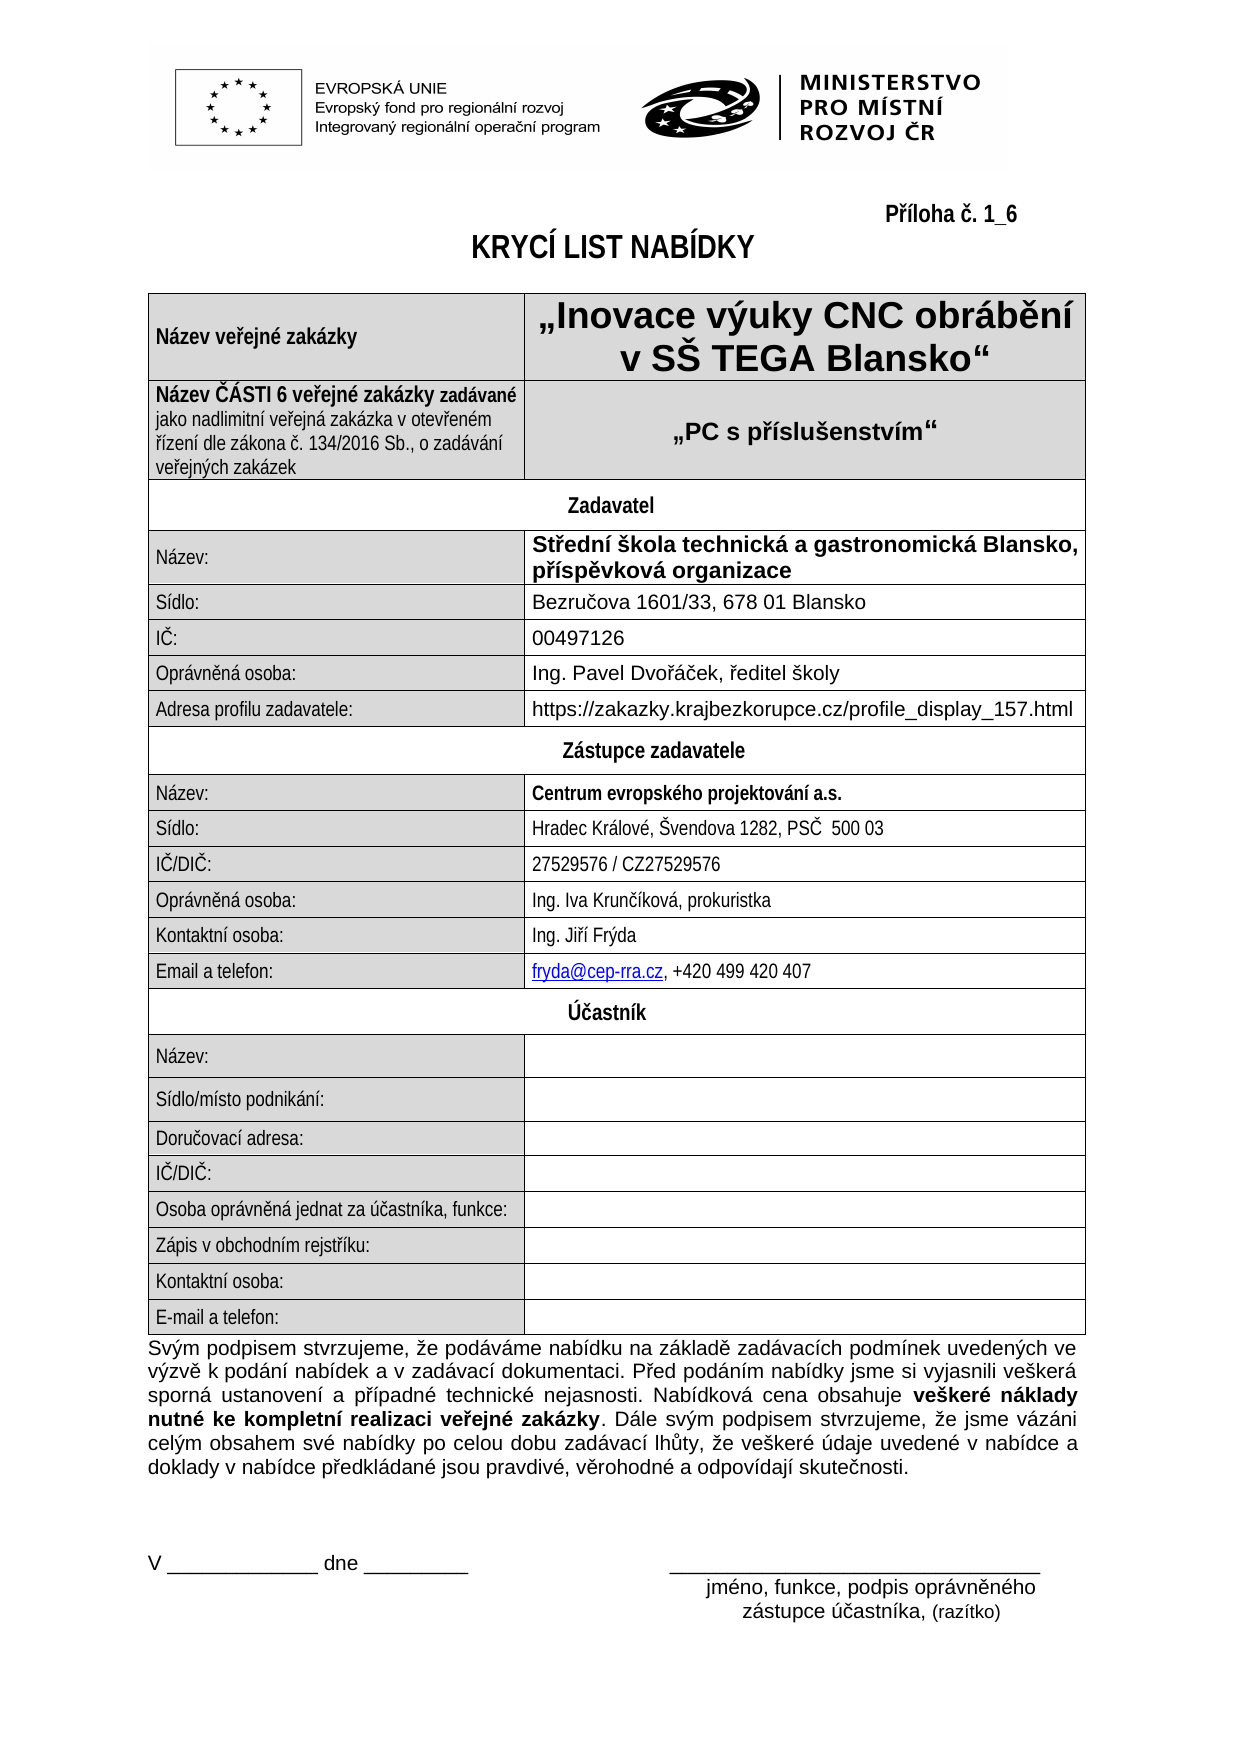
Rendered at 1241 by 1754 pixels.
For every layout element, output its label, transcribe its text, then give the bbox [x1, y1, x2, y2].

table_cell Název: [149, 775, 524, 810]
text Svým podpisem stvrzujeme, že podáváme nabídku na základě zadávacích podmínek uvedených ve výzvě k podání nabídek a v zadávací dokumentaci. Před podáním nabídky jsme si vyjasnili veškerá sporná ustanovení a případné technické nejasnosti. Nabídková cena obsahuje veškeré náklady nutné ke kompletní realizaci veřejné zakázky. Dále svým podpisem stvrzujeme, že jsme vázáni celým obsahem své nabídky po celou dobu zadávací lhůty, že veškeré údaje uvedené v nabídce a doklady v nabídce předkládané jsou pravdivé, věrohodné a odpovídají skutečnosti. [148, 1335, 1078, 1479]
table_cell Střední škola technická a gastronomická Blansko, příspěvková organizace [525, 531, 1085, 583]
table_cell Hradec Králové, Švendova 1282, PSČ 500 03 [525, 811, 1085, 846]
table_cell Kontaktní osoba: [149, 1264, 524, 1299]
table_cell Adresa profilu zadavatele: [149, 691, 524, 726]
table_cell Ing. Jiří Frýda [525, 918, 1085, 952]
text Příloha č. 1_6 [811, 199, 1078, 228]
table_cell [525, 1122, 1085, 1154]
table_cell Email a telefon: [149, 954, 524, 988]
table_cell Oprávněná osoba: [149, 656, 524, 690]
table_cell [525, 1264, 1085, 1299]
table_header „Inovace výuky CNC obrábění v SŠ TEGA Blansko“ [525, 294, 1085, 380]
table_cell Název: [149, 531, 524, 583]
table_cell [525, 1300, 1085, 1334]
table_cell IČ: [149, 620, 524, 655]
table_cell Název ČÁSTI 6 veřejné zakázky zadávané jako nadlimitní veřejná zakázka v otevřeném řízení dle zákona č. 134/2016 Sb., o zadávání veřejných zakázek [149, 381, 524, 479]
table_cell fryda@cep-rra.cz, +420 499 420 407 [525, 954, 1085, 988]
table_cell [525, 1078, 1085, 1121]
table_cell IČ/DIČ: [149, 1156, 524, 1191]
table_cell [525, 1156, 1085, 1191]
picture [147, 43, 1008, 171]
table_cell E-mail a telefon: [149, 1300, 524, 1334]
table_cell Oprávněná osoba: [149, 882, 524, 917]
table_cell IČ/DIČ: [149, 847, 524, 881]
text V _____________ dne _________ ________________________________ [148, 1551, 1078, 1575]
table_header Název veřejné zakázky [149, 294, 524, 380]
table_cell Ing. Iva Krunčíková, prokuristka [525, 882, 1085, 917]
text KRYCÍ LIST NABÍDKY [148, 228, 1078, 266]
table_cell 27529576 / CZ27529576 [525, 847, 1085, 881]
table_cell Sídlo/místo podnikání: [149, 1078, 524, 1121]
table_cell Doručovací adresa: [149, 1122, 524, 1154]
table_cell Centrum evropského projektování a.s. [525, 775, 1085, 810]
table_cell Zástupce zadavatele [149, 727, 1085, 774]
table_cell Kontaktní osoba: [149, 918, 524, 952]
table_cell Účastník [149, 989, 1085, 1034]
table_cell [525, 1228, 1085, 1263]
table_cell Zápis v obchodním rejstříku: [149, 1228, 524, 1263]
table_cell Název: [149, 1035, 524, 1077]
table_cell „PC s příslušenstvím“ [525, 381, 1085, 479]
table_cell Osoba oprávněná jednat za účastníka, funkce: [149, 1192, 524, 1227]
table_cell Bezručova 1601/33, 678 01 Blansko [525, 585, 1085, 619]
table_cell [525, 1035, 1085, 1077]
table_cell 00497126 [525, 620, 1085, 655]
table_cell Sídlo: [149, 585, 524, 619]
table_cell https://zakazky.krajbezkorupce.cz/profile_display_157.html [525, 691, 1085, 726]
table_cell [525, 1192, 1085, 1227]
table_cell Sídlo: [149, 811, 524, 846]
text jméno, funkce, podpis oprávněného zástupce účastníka, (razítko) [664, 1575, 1078, 1623]
table_cell Zadavatel [149, 480, 1085, 530]
table_cell Ing. Pavel Dvořáček, ředitel školy [525, 656, 1085, 690]
